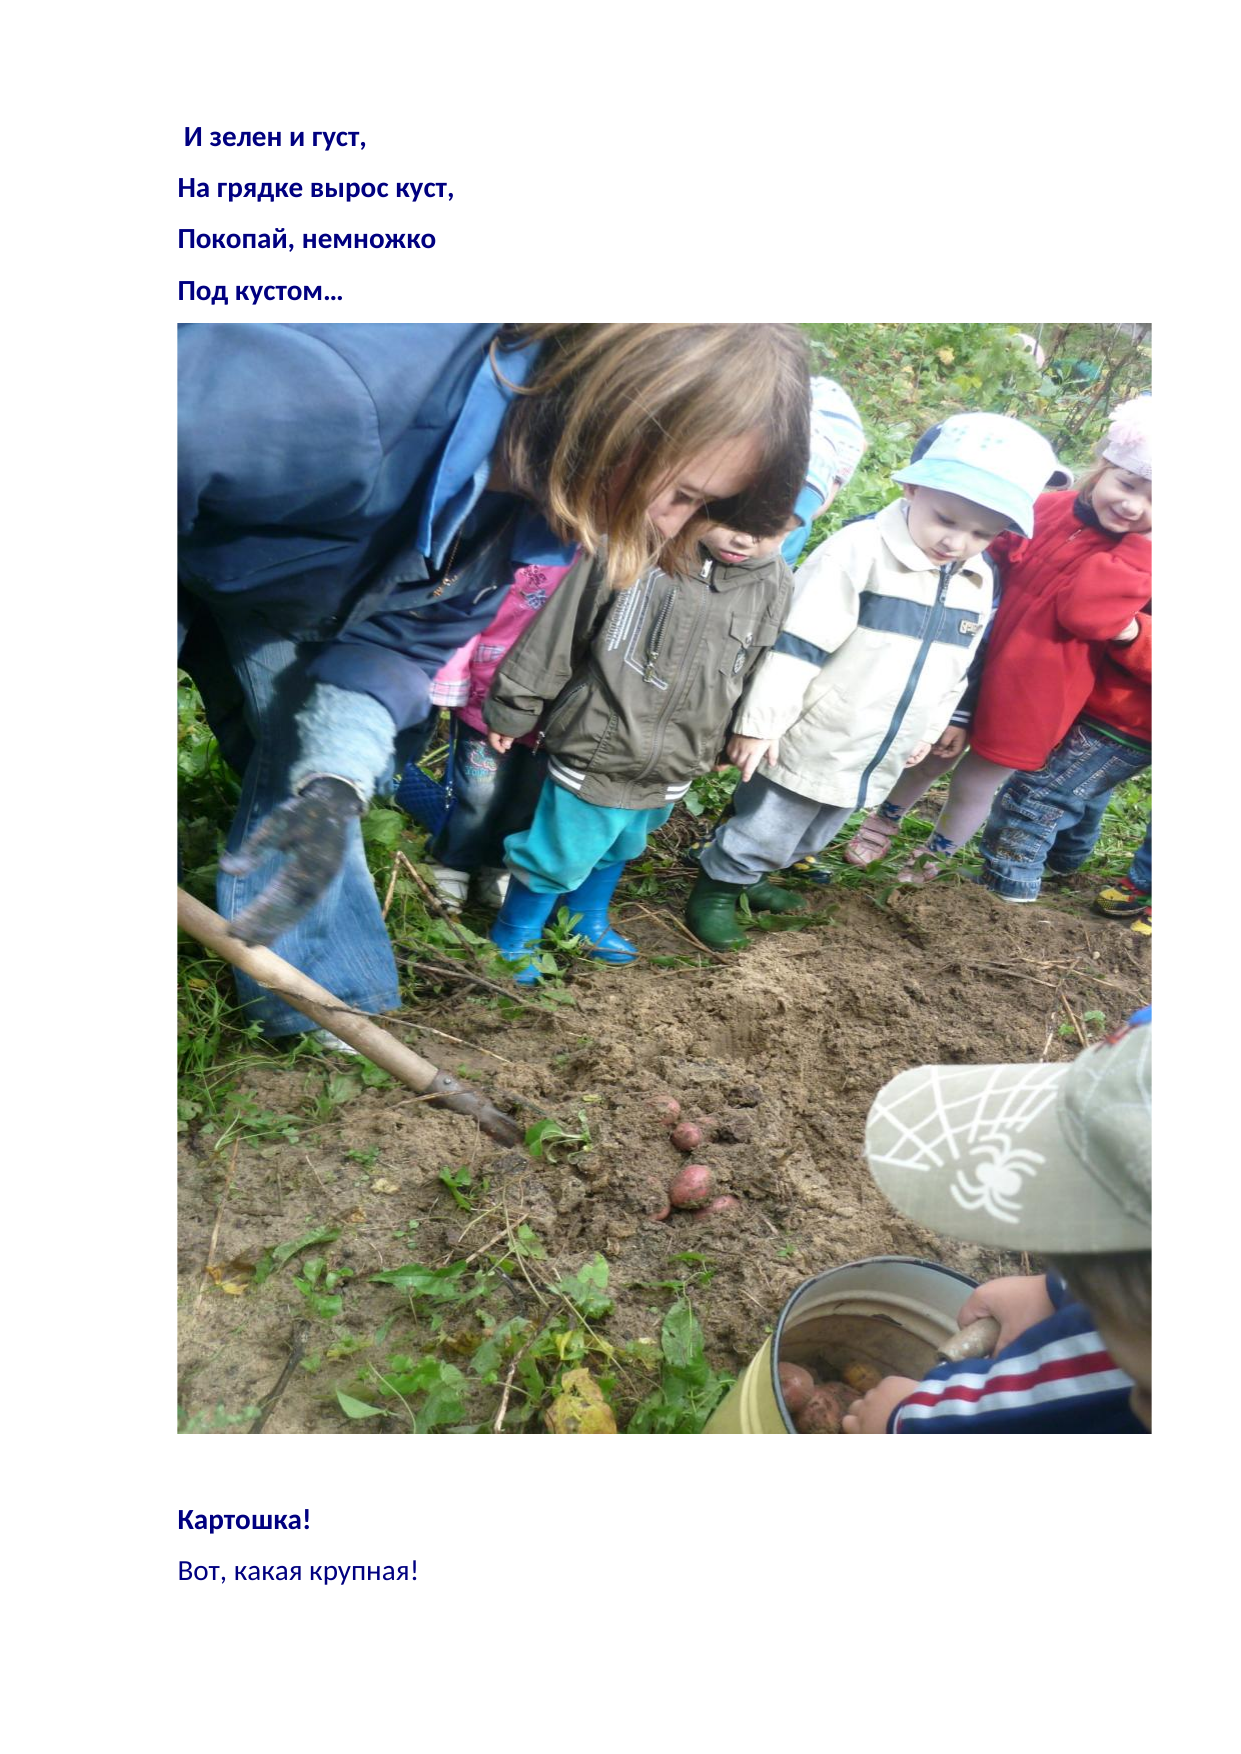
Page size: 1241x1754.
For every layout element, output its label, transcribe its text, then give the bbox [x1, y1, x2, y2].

text Покопай, немножко [177, 221, 1152, 256]
text Под кустом… [177, 272, 1152, 307]
text И зелен и густ, [177, 118, 1152, 154]
text Вот, какая крупная! [177, 1552, 1152, 1588]
picture [177, 323, 1152, 1434]
text Картошка! [177, 1501, 1152, 1536]
text На грядке вырос куст, [177, 169, 1152, 205]
